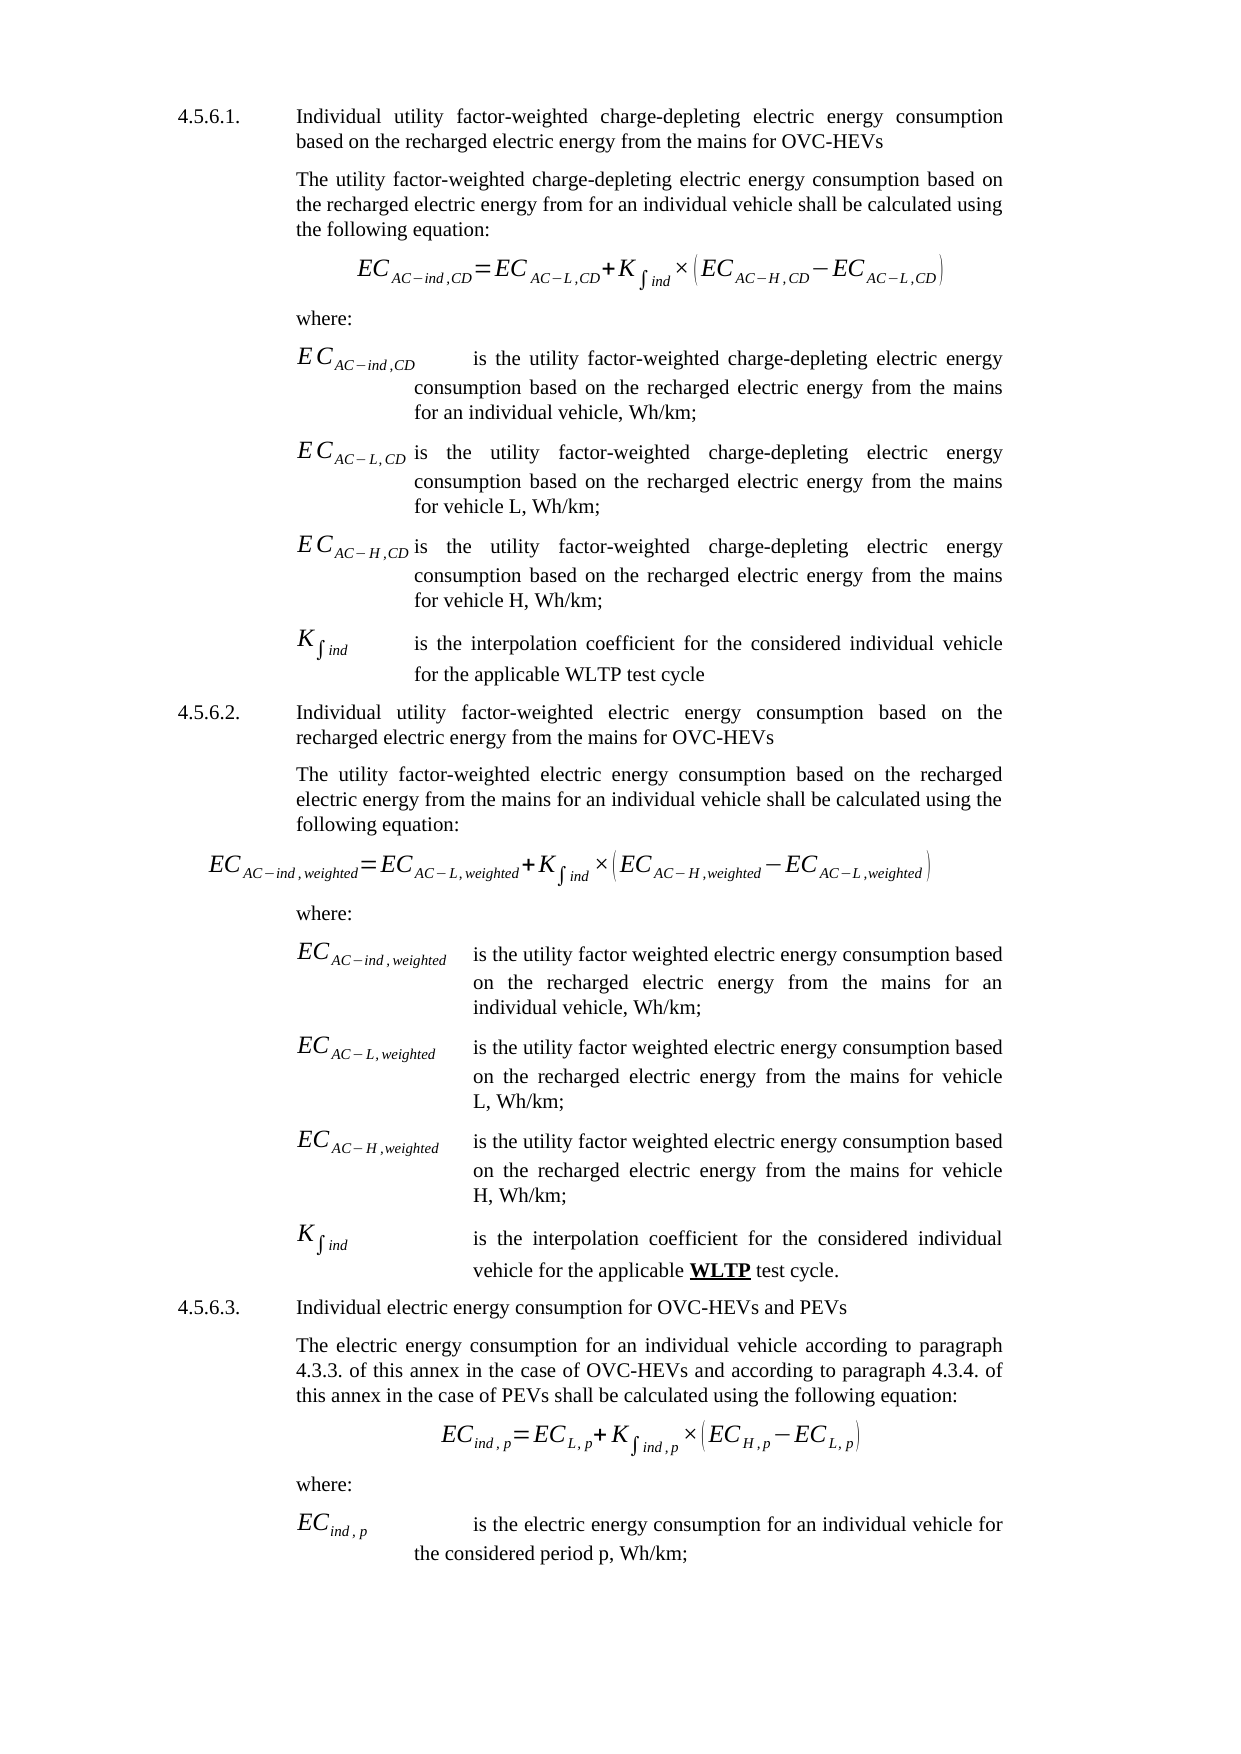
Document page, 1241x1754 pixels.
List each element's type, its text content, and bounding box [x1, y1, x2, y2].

text is the interpolation coefficient for the considered individual vehicle for the applicable WLTP test cycle. [296, 1219, 1003, 1282]
text is the utility factor-weighted charge-depleting electric energy consumption based on the recharged electric energy from the mains for vehicle L, Wh/km; [296, 436, 1003, 518]
text is the utility factor weighted electric energy consumption based on the recharged electric energy from the mains for vehicle H, Wh/km; [296, 1126, 1003, 1207]
text is the interpolation coefficient for the considered individual vehicle for the applicable WLTP test cycle [296, 624, 1003, 686]
text The utility factor-weighted electric energy consumption based on the recharged electric energy from the mains for an individual vehicle shall be calculated using the following equation: [296, 761, 1003, 836]
text is the utility factor-weighted charge-depleting electric energy consumption based on the recharged electric energy from the mains for vehicle H, Wh/km; [296, 530, 1003, 612]
text is the utility factor weighted electric energy consumption based on the recharged electric energy from the mains for an individual vehicle, Wh/km; [296, 938, 1003, 1019]
text is the utility factor weighted electric energy consumption based on the recharged electric energy from the mains for vehicle L, Wh/km; [296, 1032, 1003, 1113]
text is the electric energy consumption for an individual vehicle for the considered period p, Wh/km; [296, 1508, 1003, 1564]
text 4.5.6.1. Individual utility factor-weighted charge-depleting electric energy consumption based on the recharged electric energy from the mains for OVC-HEVs [178, 103, 1003, 153]
text where: [296, 900, 1003, 925]
text is the utility factor-weighted charge-depleting electric energy consumption based on the recharged electric energy from the mains for an individual vehicle, Wh/km; [296, 342, 1003, 424]
text The utility factor-weighted charge-depleting electric energy consumption based on the recharged electric energy from for an individual vehicle shall be calculated using the following equation: [296, 166, 1003, 241]
text The electric energy consumption for an individual vehicle according to paragraph 4.3.3. of this annex in the case of OVC-HEVs and according to paragraph 4.3.4. of this annex in the case of PEVs shall be calculated using the following equation: [296, 1332, 1003, 1407]
text where: [296, 305, 1003, 330]
text where: [296, 1471, 1003, 1496]
text 4.5.6.2. Individual utility factor-weighted electric energy consumption based on the recharged electric energy from the mains for OVC-HEVs [178, 699, 1003, 749]
text 4.5.6.3. Individual electric energy consumption for OVC-HEVs and PEVs [178, 1294, 1003, 1319]
